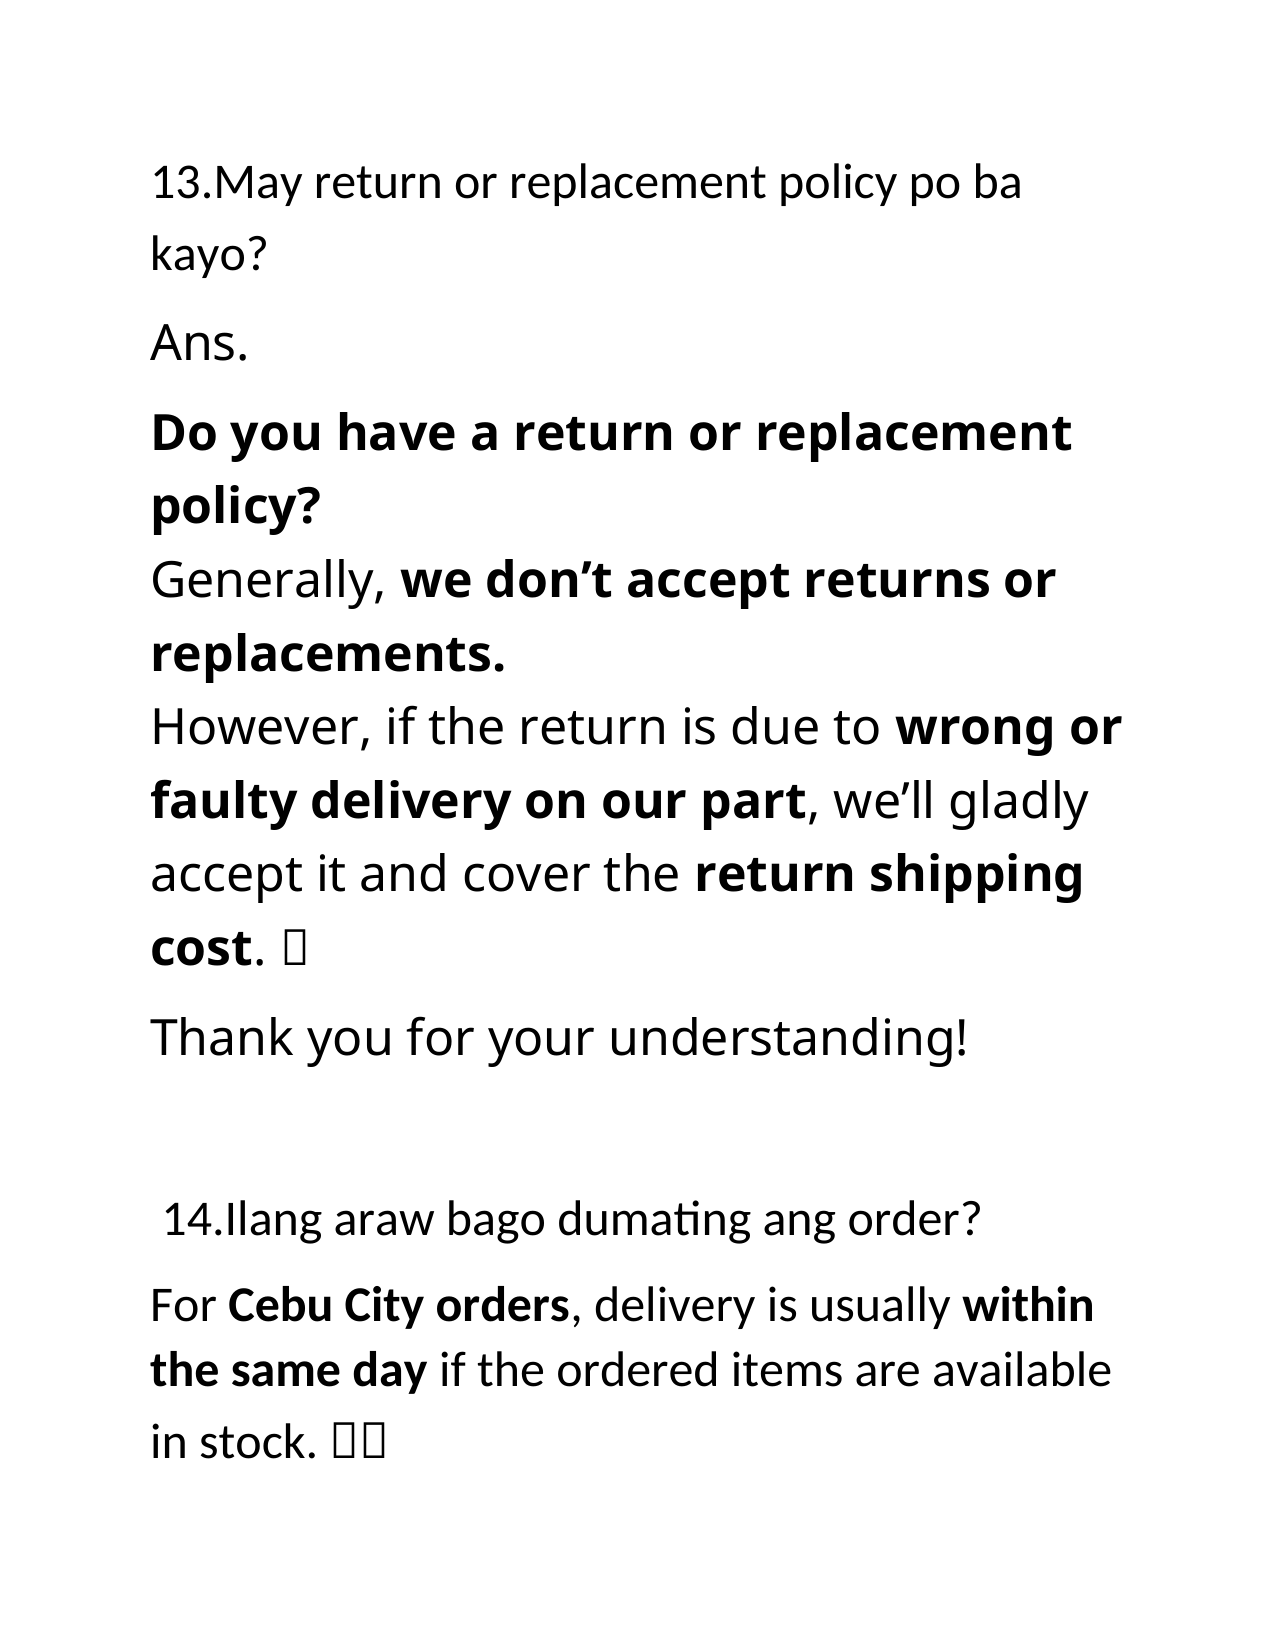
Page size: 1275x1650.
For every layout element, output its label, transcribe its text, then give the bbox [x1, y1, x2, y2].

text 14.Ilang araw bago dumating ang order? [150, 1182, 1125, 1250]
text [150, 1272, 1125, 1473]
text Thank you for your understanding! [150, 1002, 1125, 1070]
text Do you have a return or replacement policy? Generally, we don’t accept returns or replacements. However, if the return is due to wrong or faulty delivery on our part, we’ll gladly accept it and cover the return shipping cost. 💙 [150, 397, 1125, 980]
text 13.May return or replacement policy po ba kayo? [150, 150, 1125, 284]
text Ans. [150, 307, 1125, 375]
